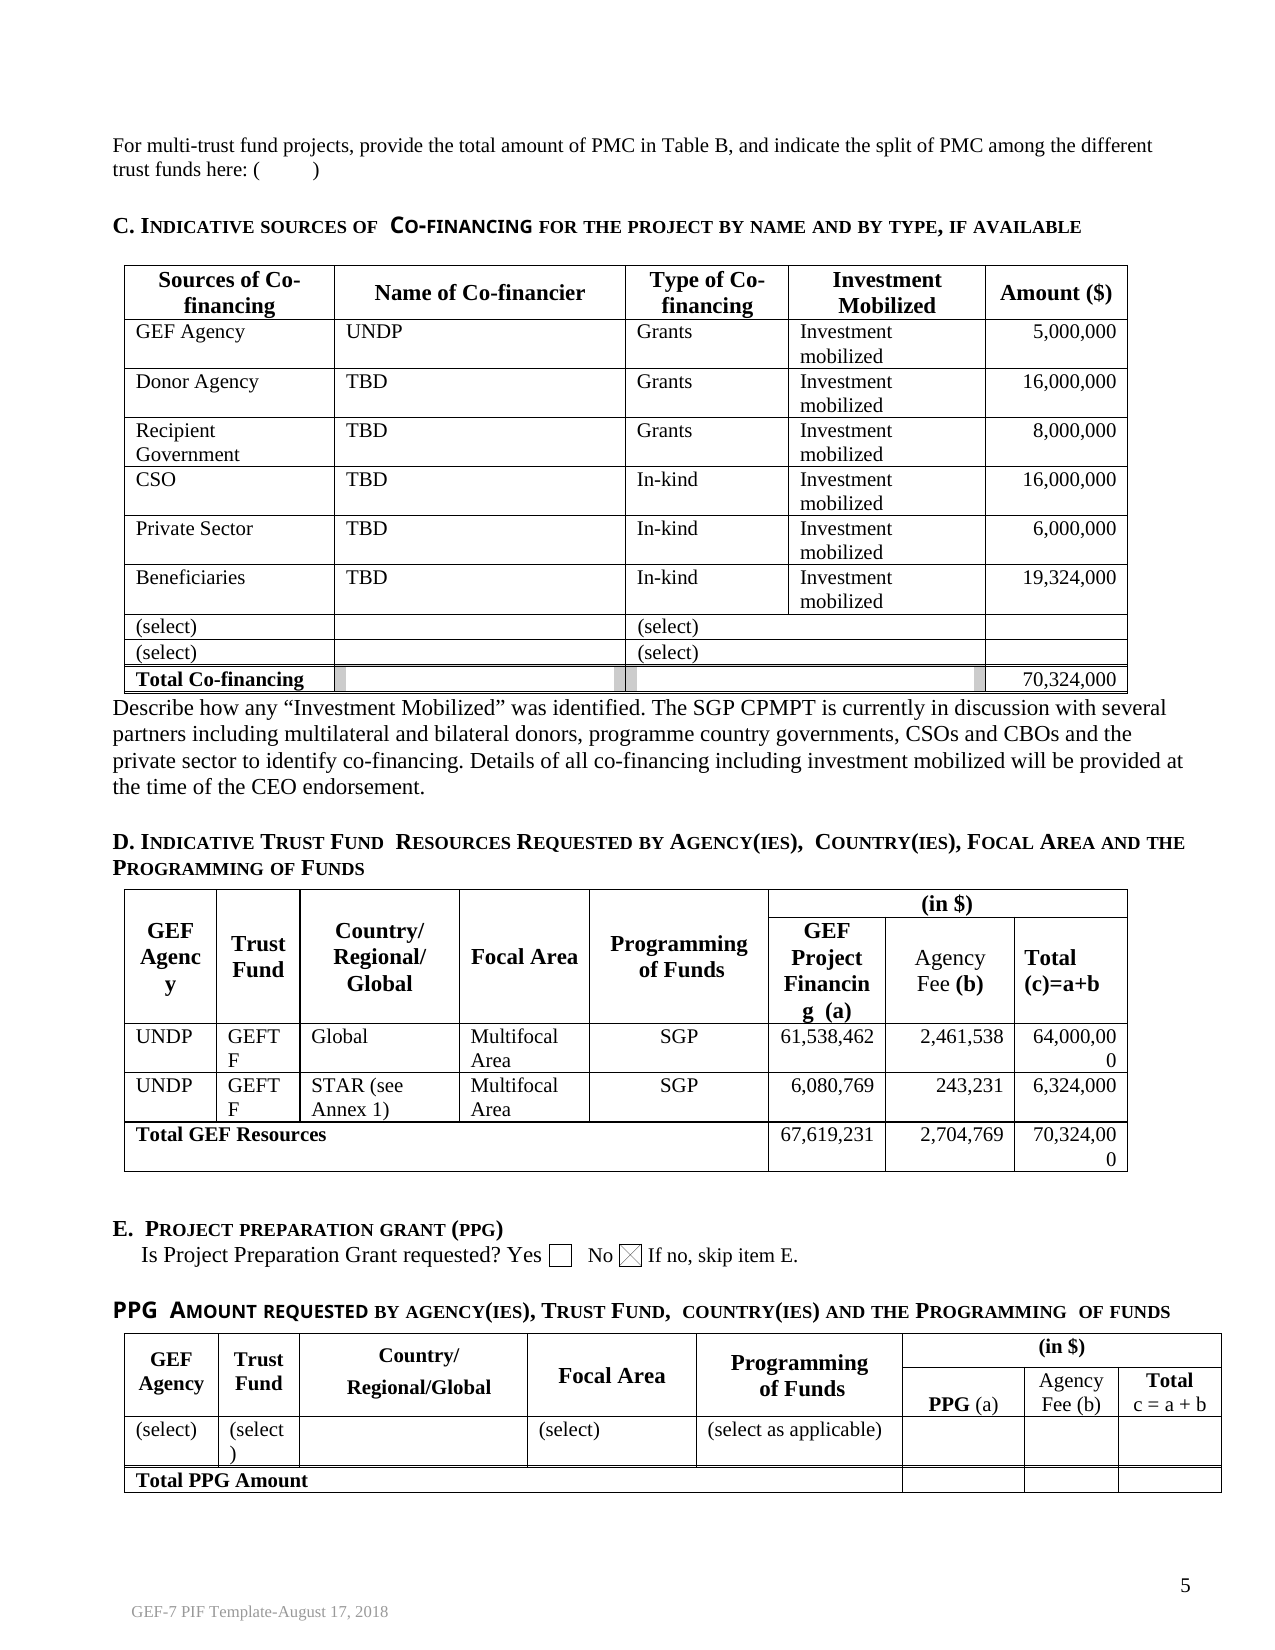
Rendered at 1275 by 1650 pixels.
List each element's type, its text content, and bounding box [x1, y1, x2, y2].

table_cell 8,000,000 [986, 418, 1127, 466]
table_cell [974, 516, 985, 564]
table_cell [974, 667, 985, 691]
table_cell 5,000,000 [986, 320, 1127, 368]
table_cell [614, 667, 625, 691]
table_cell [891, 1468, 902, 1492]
table_header GEF Agency [125, 890, 216, 1023]
table_cell [1025, 1468, 1118, 1492]
table_cell [974, 467, 985, 515]
table_cell [323, 615, 334, 638]
table_cell Agency Fee (b) [886, 918, 1014, 1023]
table_cell SGP [590, 1073, 768, 1121]
table_cell [789, 565, 800, 613]
table_cell 61,538,462 [769, 1024, 885, 1072]
table_cell 2,461,538 [886, 1024, 1014, 1072]
table_cell GEF Agency [125, 320, 334, 368]
table_cell Beneficiaries [125, 565, 334, 613]
table_cell 243,231 [886, 1073, 1014, 1121]
table_cell CSO [125, 467, 334, 515]
table_cell [288, 1417, 299, 1465]
table_cell [626, 667, 637, 691]
table_cell 6,324,000 [1015, 1073, 1127, 1121]
table_cell [125, 1417, 218, 1465]
table_cell 19,324,000 [986, 565, 1127, 613]
table_cell [335, 615, 346, 638]
table_cell [974, 418, 985, 466]
table_cell [974, 640, 985, 664]
table_cell UNDP [125, 1073, 216, 1121]
table_cell [300, 1417, 527, 1465]
table_cell [789, 467, 800, 515]
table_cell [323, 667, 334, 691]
table_cell [1119, 1417, 1221, 1465]
table_cell Grants [626, 369, 788, 417]
table_cell Grants [626, 418, 788, 466]
table_cell 6,000,000 [986, 516, 1127, 564]
table_cell 67,619,231 [769, 1123, 885, 1171]
table_cell [986, 640, 996, 664]
text PPG Amount requested by agency(ies), Trust Fund, country(ies) and the Programming of funds [112, 1294, 1191, 1325]
table_cell Private Sector [125, 516, 334, 564]
table_cell SGP [590, 1024, 768, 1072]
table_cell [1116, 615, 1127, 638]
table_cell TBD [335, 565, 625, 613]
table_cell 16,000,000 [986, 467, 1127, 515]
table_cell Donor Agency [125, 369, 334, 417]
table_cell 6,080,769 [769, 1073, 885, 1121]
table_cell TBD [335, 516, 625, 564]
table_cell [626, 615, 637, 638]
table_cell [974, 369, 985, 417]
table_cell [1025, 1417, 1118, 1465]
table_cell [903, 1468, 1024, 1492]
table_header GEF Agency [125, 1334, 218, 1416]
table_cell 16,000,000 [986, 369, 1127, 417]
subtitle D. Indicative Trust Fund Resources Requested by Agency(ies), Country(ies), Focal Area and the Programming of Funds [112, 828, 1191, 881]
table_cell [335, 667, 346, 691]
table_cell [323, 640, 334, 664]
subtitle Describe how any “Investment Mobilized” was identified. The SGP CPMPT is currently in discussion with several partners including multilateral and bilateral donors, programme country governments, CSOs and CBOs and the private sector to identify co-financing. Details of all co-financing including investment mobilized will be provided at the time of the CEO endorsement. [112, 694, 1191, 799]
text C. Indicative sources of Co-financing for the project by name and by type, if available [112, 209, 1191, 241]
table_cell [974, 615, 985, 638]
table_cell [697, 1417, 902, 1465]
table_header Programming of Funds [590, 890, 768, 1023]
table_header Trust Fund [217, 890, 299, 1023]
table_header Country/ Regional/ Global [301, 890, 459, 1023]
table_cell [1119, 1468, 1221, 1492]
table_header Trust Fund [219, 1334, 299, 1416]
table_cell Total (c)=a+b [1015, 918, 1127, 1023]
table_cell Total GEF Resources [125, 1123, 768, 1171]
table_cell [789, 418, 800, 466]
table_cell [789, 516, 800, 564]
table_cell In-kind [626, 565, 788, 613]
table_header Name of Co-financier [335, 266, 625, 318]
table_cell Global [301, 1024, 459, 1072]
table_cell [986, 615, 996, 638]
table_cell [903, 1417, 1024, 1465]
table_cell UNDP [125, 1024, 216, 1072]
table_header (in $) [903, 1334, 1221, 1367]
table_cell Grants [626, 320, 788, 368]
table_header Country/ Regional/Global [300, 1334, 527, 1416]
table_cell [974, 565, 985, 613]
table_header Amount ($) [986, 266, 1127, 318]
subtitle E. Project preparation grant (ppg) [112, 1215, 1191, 1241]
subtitle Is Project Preparation Grant requested? Yes No If no, skip item E. [112, 1241, 1191, 1267]
table_cell 2,704,769 [886, 1123, 1014, 1171]
table_cell In-kind [626, 467, 788, 515]
table_cell [125, 615, 136, 638]
table_cell TBD [335, 467, 625, 515]
table_cell [626, 640, 637, 664]
table_cell UNDP [335, 320, 625, 368]
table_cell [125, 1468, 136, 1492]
table_cell [614, 615, 625, 638]
table_cell [1116, 640, 1127, 664]
table_cell In-kind [626, 516, 788, 564]
table_cell [614, 640, 625, 664]
table_cell [219, 1417, 229, 1465]
text For multi-trust fund projects, provide the total amount of PMC in Table B, and indicate the split of PMC among the different trust funds here: ( ) [112, 132, 1191, 181]
table_cell TBD [335, 418, 625, 466]
table_cell TBD [335, 369, 625, 417]
table_cell [335, 640, 346, 664]
table_cell [528, 1417, 696, 1465]
table_header Focal Area [528, 1334, 696, 1416]
table_header Programming of Funds [697, 1334, 902, 1416]
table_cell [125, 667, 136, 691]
table_header Focal Area [460, 890, 589, 1023]
table_cell [789, 369, 800, 417]
table_cell [125, 640, 136, 664]
